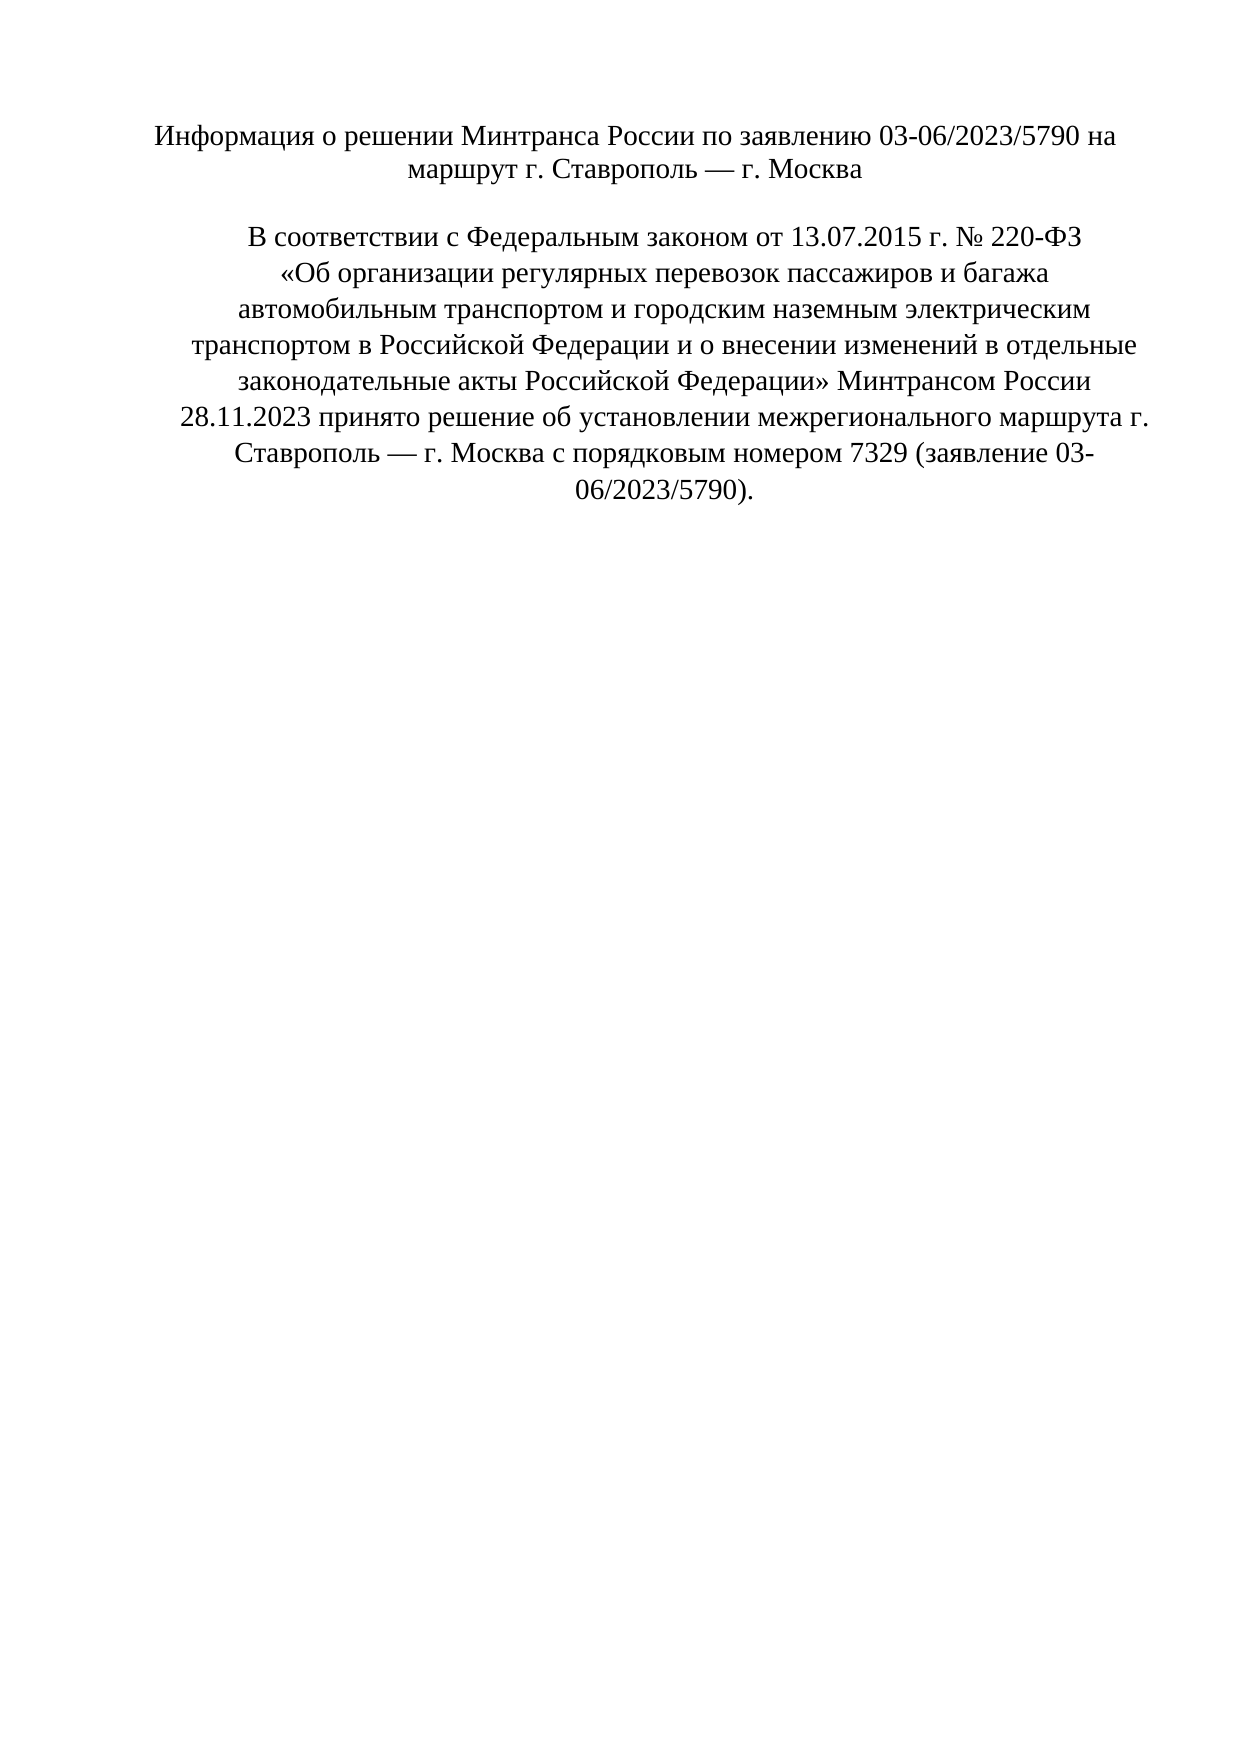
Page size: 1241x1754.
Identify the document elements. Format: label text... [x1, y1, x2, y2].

text В соответствии с Федеральным законом от 13.07.2015 г. № 220-ФЗ «Об организации регулярных перевозок пассажиров и багажа автомобильным транспортом и городским наземным электрическим транспортом в Российской Федерации и о внесении изменений в отдельные законодательные акты Российской Федерации» Минтрансом России 28.11.2023 принято решение об установлении межрегионального маршрута г. Ставрополь — г. Москва с порядковым номером 7329 (заявление 03-06/2023/5790). [177, 219, 1152, 505]
text Информация о решении Минтранса России по заявлению 03-06/2023/5790 на маршрут г. Ставрополь — г. Москва [118, 118, 1152, 185]
